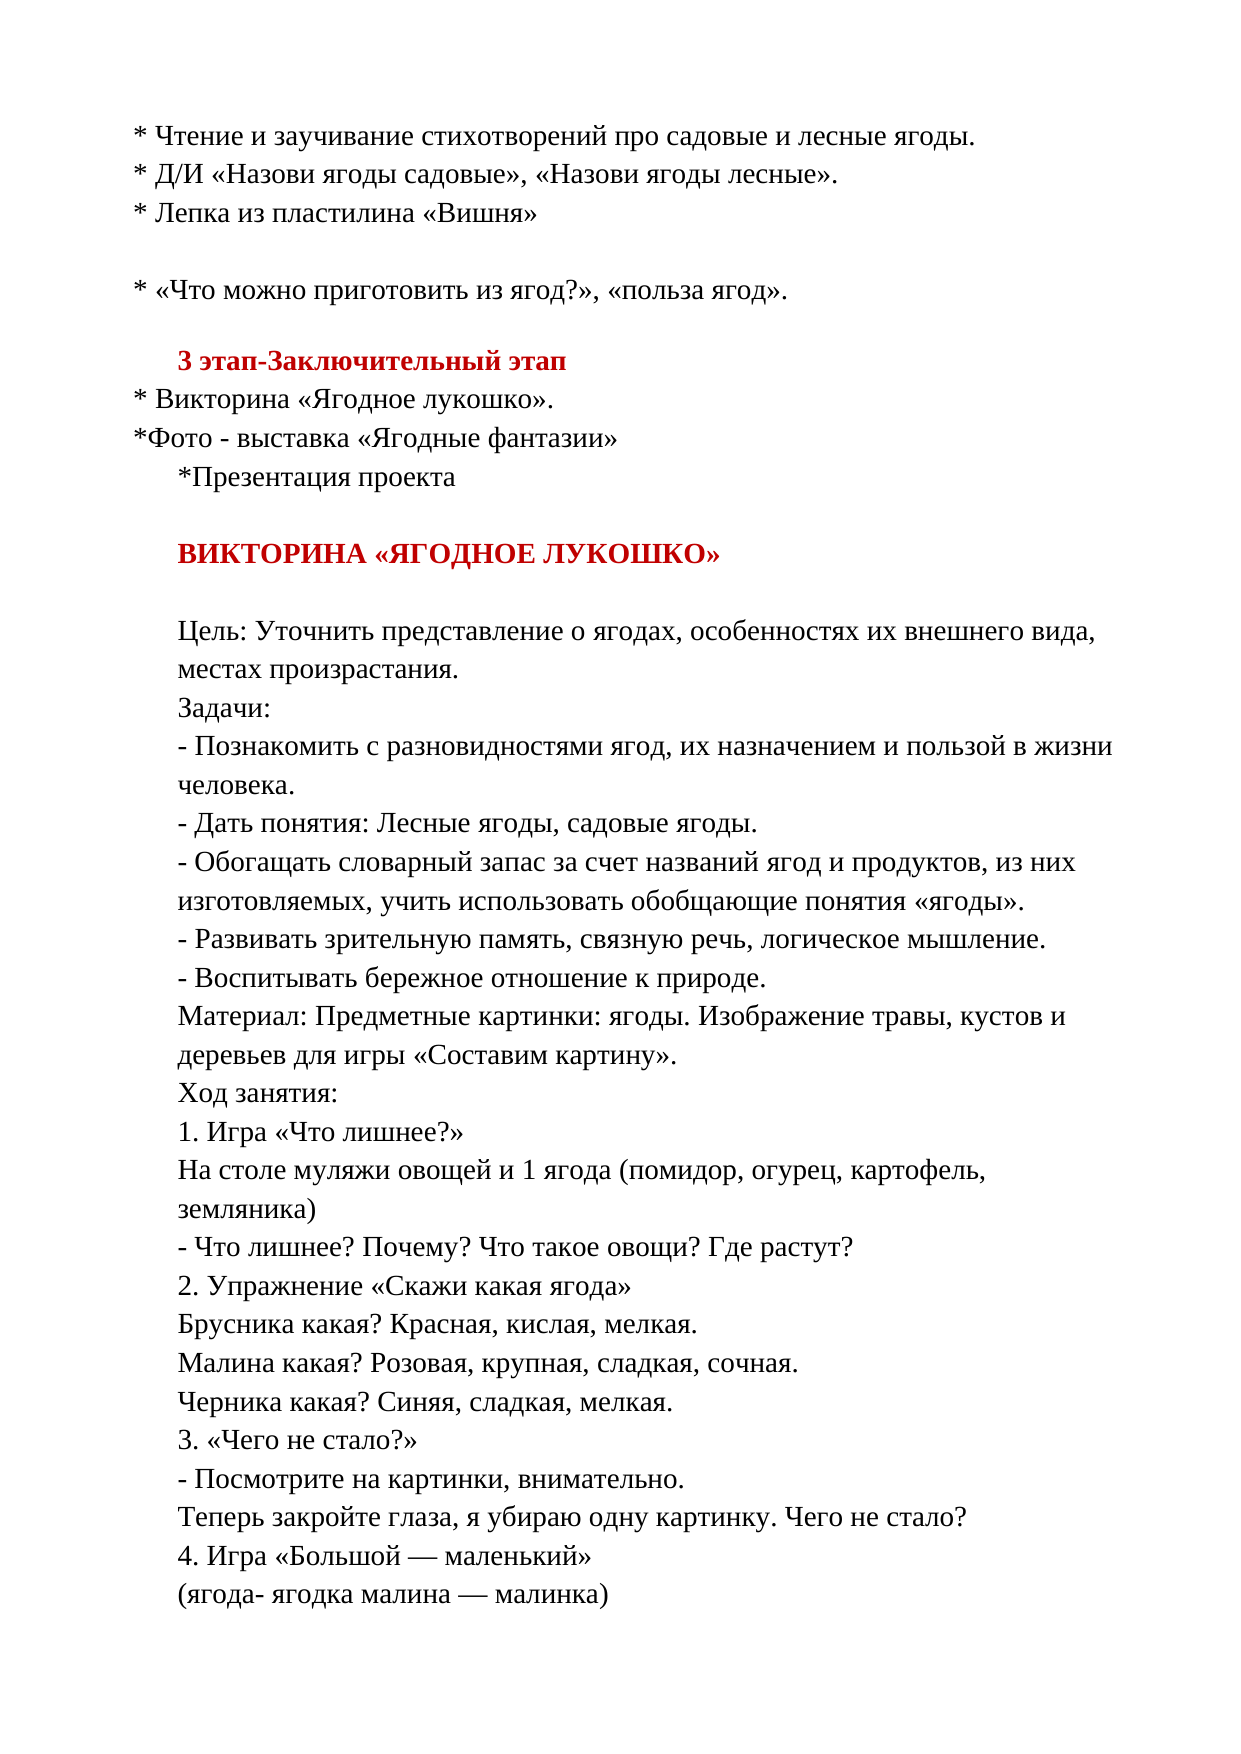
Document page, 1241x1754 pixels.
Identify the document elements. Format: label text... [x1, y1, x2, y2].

text - Посмотрите на картинки, внимательно. [133, 1461, 1152, 1494]
text Ход занятия: [133, 1075, 1152, 1109]
text - Развивать зрительную память, связную речь, логическое мышление. [133, 921, 1152, 955]
text - Дать понятия: Лесные ягоды, садовые ягоды. [133, 806, 1152, 839]
text деревьев для игры «Составим картину». [133, 1037, 1152, 1070]
text 1. Игра «Что лишнее?» [133, 1114, 1152, 1147]
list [133, 118, 1152, 339]
text 4. Игра «Большой — маленький» [133, 1538, 1152, 1571]
text 3 этап-Заключительный этап * Викторина «Ягодное лукошко». *Фото - выставка «Ягодные фантазии» [133, 343, 1152, 454]
text - Обогащать словарный запас за счет названий ягод и продуктов, из них [133, 844, 1152, 878]
text Материал: Предметные картинки: ягоды. Изображение травы, кустов и [133, 998, 1152, 1032]
text земляника) [133, 1191, 1152, 1224]
text - Познакомить с разновидностями ягод, их назначением и пользой в жизни [133, 728, 1152, 762]
text На столе муляжи овощей и 1 ягода (помидор, огурец, картофель, [133, 1152, 1152, 1186]
text - Что лишнее? Почему? Что такое овощи? Где растут? [133, 1229, 1152, 1263]
text 2. Упражнение «Скажи какая ягода» [133, 1268, 1152, 1302]
text человека. [133, 767, 1152, 801]
text Черника какая? Синяя, сладкая, мелкая. [133, 1384, 1152, 1417]
text 3. «Чего не стало?» [133, 1422, 1152, 1456]
text Малина какая? Розовая, крупная, сладкая, сочная. [133, 1345, 1152, 1379]
text Брусника какая? Красная, кислая, мелкая. [133, 1307, 1152, 1340]
text Теперь закройте глаза, я убираю одну картинку. Чего не стало? [133, 1499, 1152, 1533]
text ВИКТОРИНА «ЯГОДНОЕ ЛУКОШКО» [133, 536, 1152, 569]
text - Воспитывать бережное отношение к природе. [133, 960, 1152, 993]
text *Презентация проекта [133, 459, 1152, 492]
text Задачи: [133, 690, 1152, 723]
text местах произрастания. [133, 651, 1152, 685]
text изготовляемых, учить использовать обобщающие понятия «ягоды». [133, 883, 1152, 916]
text Цель: Уточнить представление о ягодах, особенностях их внешнего вида, [133, 613, 1152, 646]
text (ягода- ягодка малина — малинка) [133, 1576, 1152, 1610]
